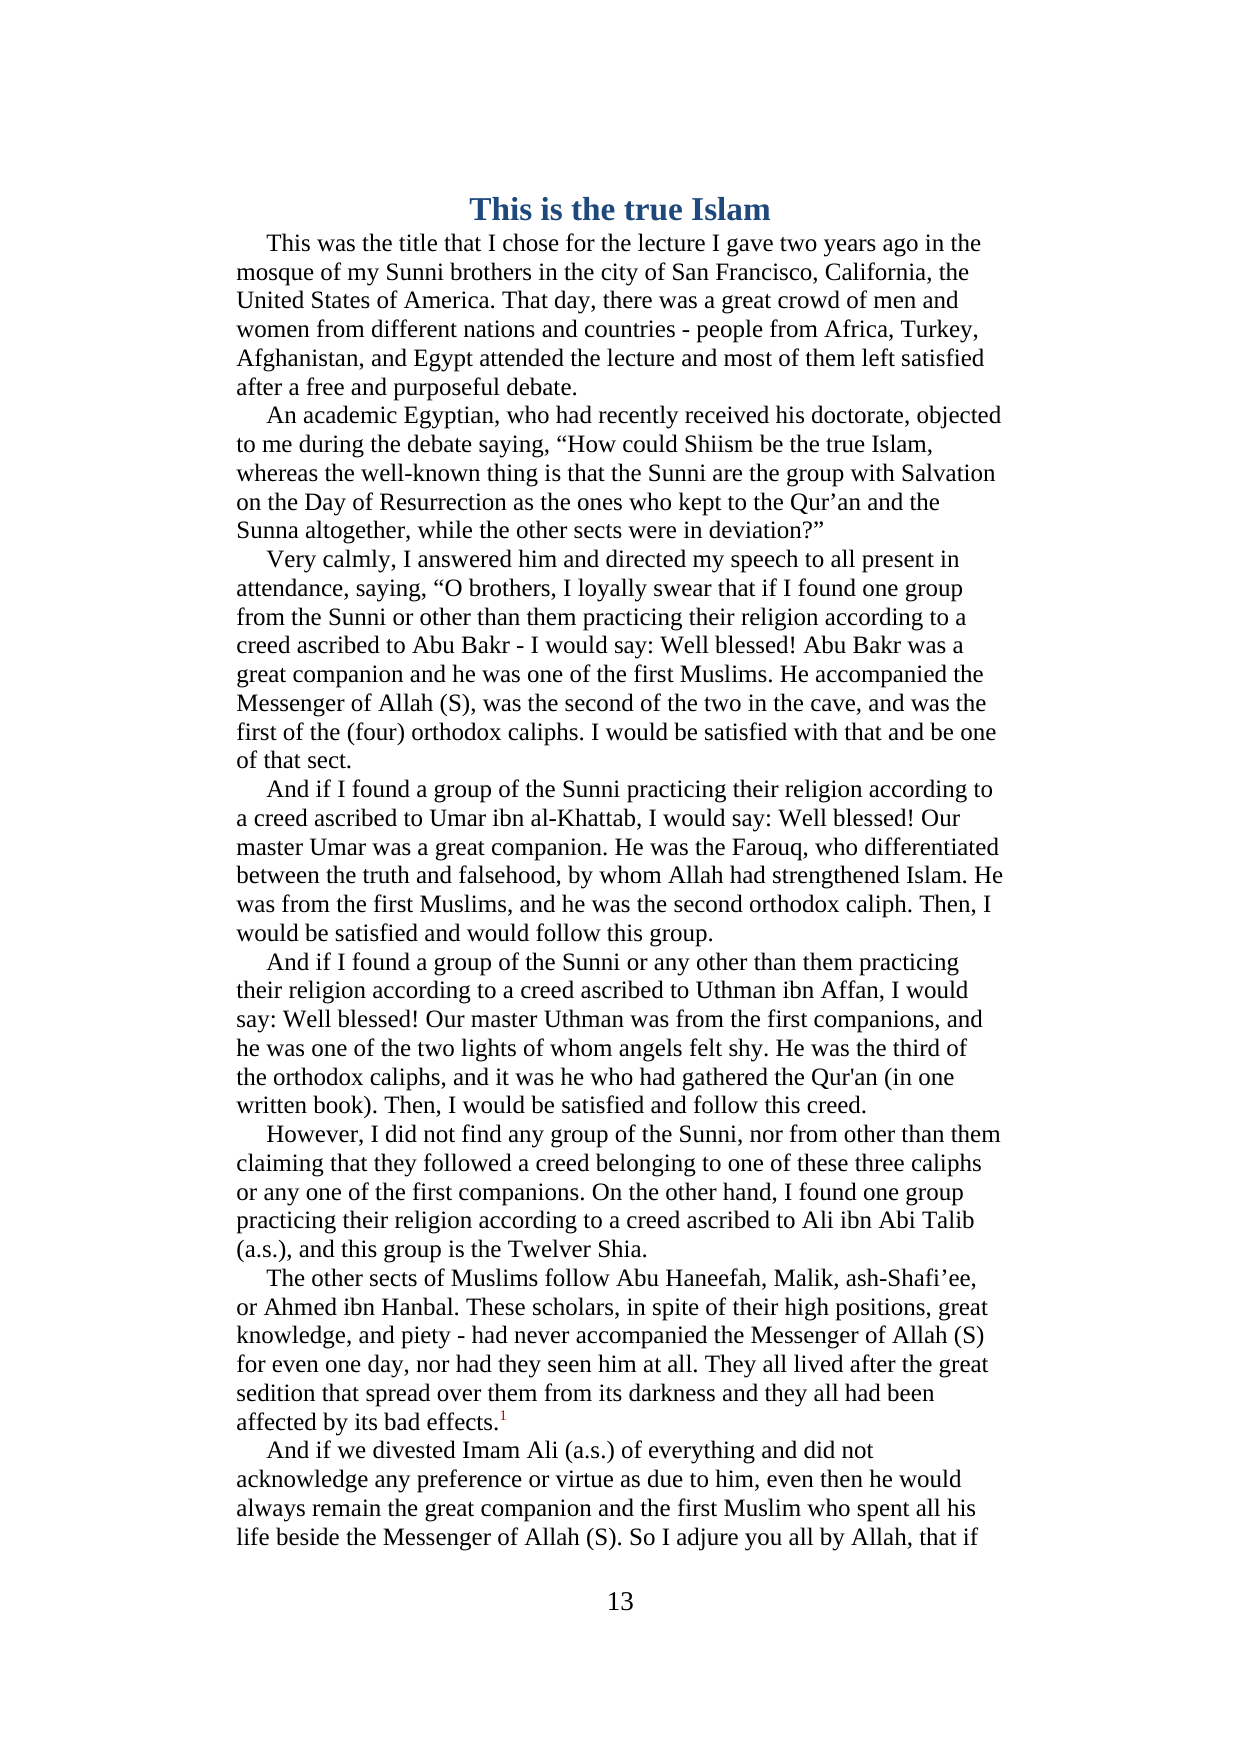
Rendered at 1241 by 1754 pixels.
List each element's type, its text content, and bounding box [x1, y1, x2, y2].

subtitle This is the true Islam [236, 190, 1004, 228]
text And if I found a group of the Sunni practicing their religion according to a creed ascribed to Umar ibn al-Khattab, I would say: Well blessed! Our master Umar was a great companion. He was the Farouq, who differentiated between the truth and falsehood, by whom Allah had strengthened Islam. He was from the first Muslims, and he was the second orthodox caliph. Then, I would be satisfied and would follow this group. [236, 774, 1004, 947]
text This was the title that I chose for the lecture I gave two years ago in the mosque of my Sunni brothers in the city of San Francisco, California, the United States of America. That day, there was a great crowd of men and women from different nations and countries - people from Africa, Turkey, Afghanistan, and Egypt attended the lecture and most of them left satisfied after a free and purposeful debate. [236, 228, 1004, 401]
text The other sects of Muslims follow Abu Haneefah, Malik, ash-Shafi’ee, or Ahmed ibn Hanbal. These scholars, in spite of their high positions, great knowledge, and piety - had never accompanied the Messenger of Allah (S) for even one day, nor had they seen him at all. They all lived after the great sedition that spread over them from its darkness and they all had been affected by its bad effects.1 [236, 1263, 1004, 1436]
text An academic Egyptian, who had recently received his doctorate, objected to me during the debate saying, “How could Shiism be the true Islam, whereas the well-known thing is that the Sunni are the group with Salvation on the Day of Resurrection as the ones who kept to the Qur’an and the Sunna altogether, while the other sects were in deviation?” [236, 401, 1004, 544]
text And if I found a group of the Sunni or any other than them practicing their religion according to a creed ascribed to Uthman ibn Affan, I would say: Well blessed! Our master Uthman was from the first companions, and he was one of the two lights of whom angels felt shy. He was the third of the orthodox caliphs, and it was he who had gathered the Qur'an (in one written book). Then, I would be satisfied and follow this creed. [236, 947, 1004, 1119]
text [236, 1436, 1004, 1551]
text However, I did not find any group of the Sunni, nor from other than them claiming that they followed a creed belonging to one of these three caliphs or any one of the first companions. On the other hand, I found one group practicing their religion according to a creed ascribed to Ali ibn Abi Talib (a.s.), and this group is the Twelver Shia. [236, 1119, 1004, 1263]
text Very calmly, I answered him and directed my speech to all present in attendance, saying, “O brothers, I loyally swear that if I found one group from the Sunni or other than them practicing their religion according to a creed ascribed to Abu Bakr - I would say: Well blessed! Abu Bakr was a great companion and he was one of the first Muslims. He accompanied the Messenger of Allah (S), was the second of the two in the cave, and was the first of the (four) orthodox caliphs. I would be satisfied with that and be one of that sect. [236, 544, 1004, 774]
